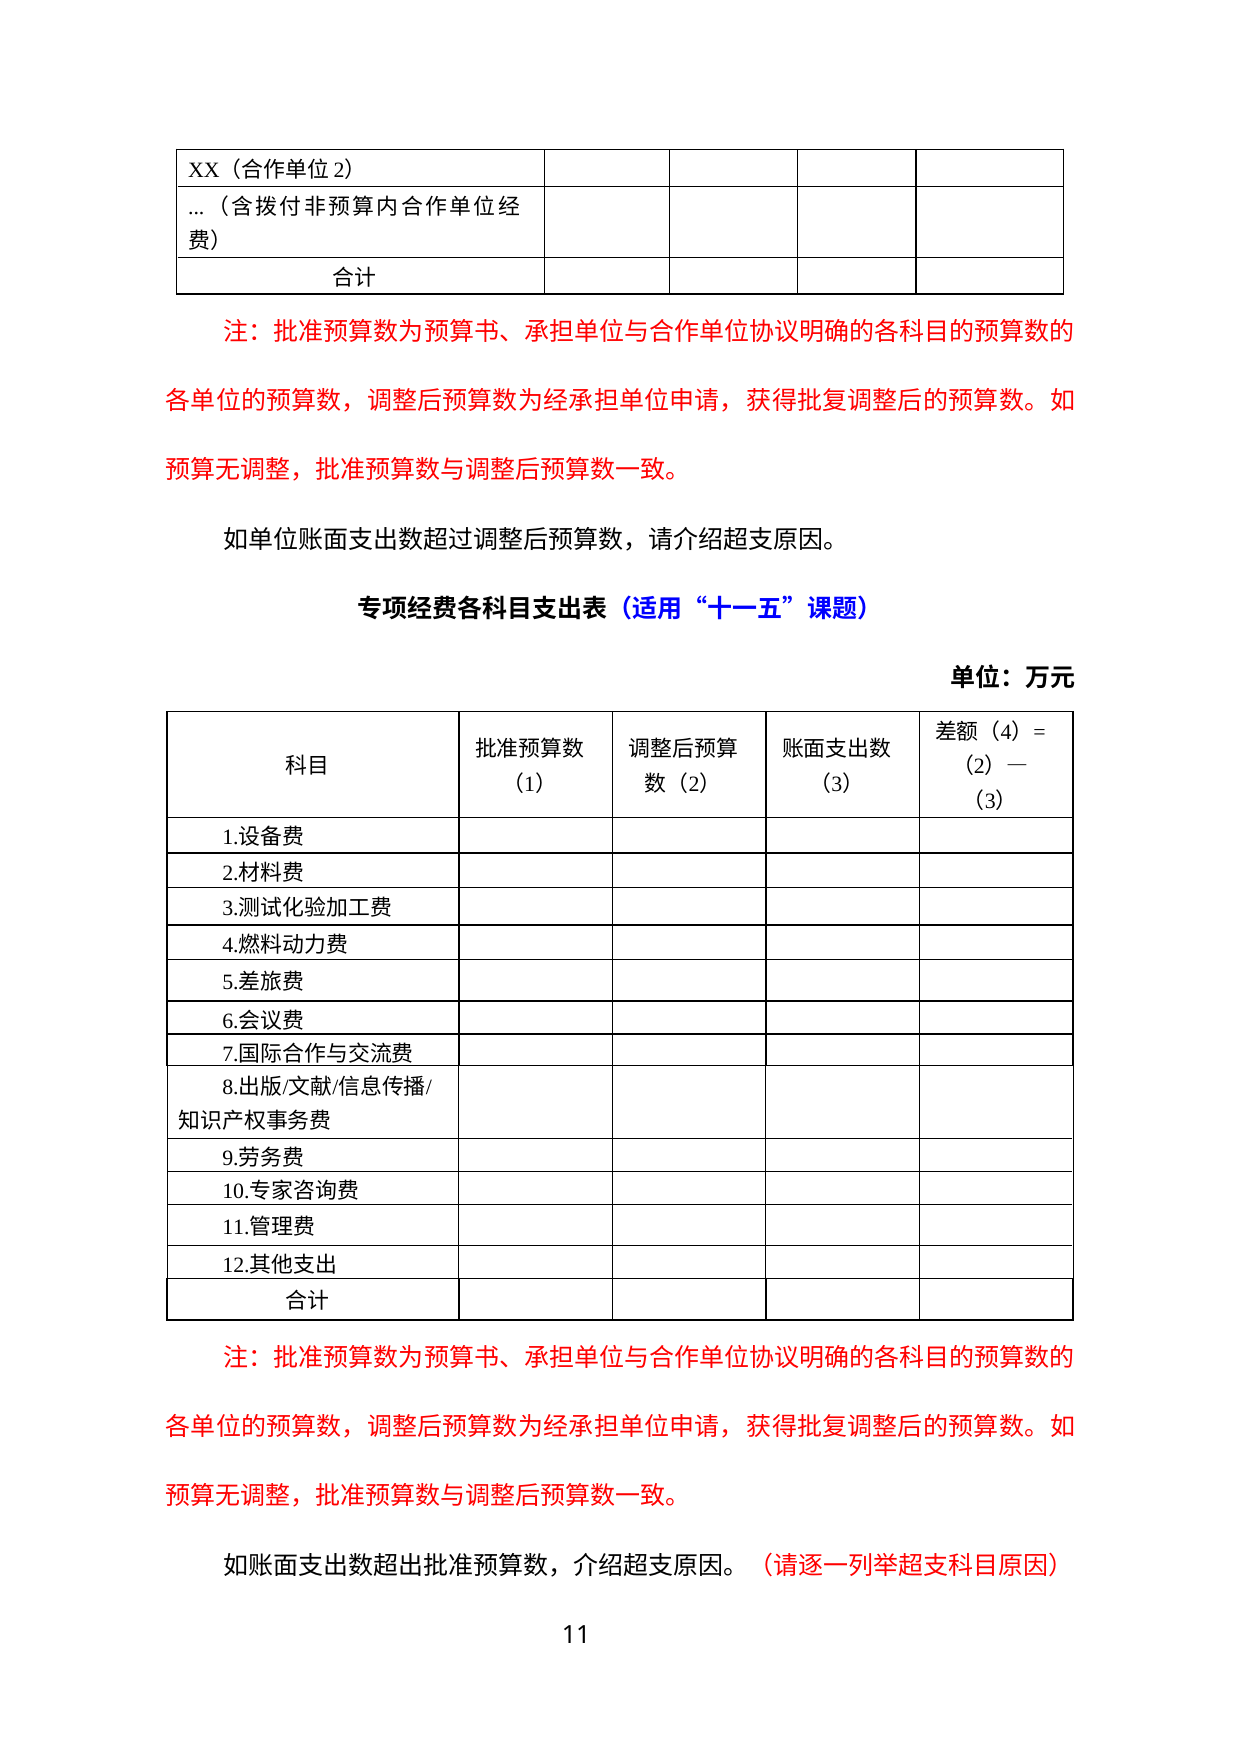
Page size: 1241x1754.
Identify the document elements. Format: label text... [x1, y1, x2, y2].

table_cell [460, 888, 612, 924]
table_cell [798, 187, 915, 257]
table_cell [920, 888, 1072, 924]
table_header 调整后预算数（2） [613, 712, 765, 816]
table_cell [459, 1066, 612, 1138]
table_cell [766, 1205, 919, 1245]
table_cell [460, 926, 612, 958]
table_cell [460, 854, 612, 887]
table_cell [767, 960, 919, 1000]
table_cell [460, 1002, 612, 1033]
table_cell [766, 1066, 919, 1138]
table_header 批准预算数 （1） [460, 712, 612, 816]
table_cell [613, 1205, 765, 1245]
table_cell [767, 1035, 919, 1065]
table_cell [670, 258, 797, 293]
table_cell [459, 1139, 612, 1171]
table_cell [766, 1246, 919, 1278]
table_cell 6.会议费 [168, 1002, 458, 1033]
table_cell 2.材料费 [168, 854, 458, 887]
table_cell 11.管理费 [168, 1205, 458, 1245]
table_cell [917, 258, 1063, 293]
table_cell 1.设备费 [168, 818, 458, 852]
table_cell [613, 926, 765, 958]
table_cell 4.燃料动力费 [168, 926, 458, 958]
table_cell [613, 1172, 765, 1203]
text 注：批准预算数为预算书、承担单位与合作单位协议明确的各科目的预算数的各单位的预算数，调整后预算数为经承担单位申请，获得批复调整后的预算数。如预算无调整，批准预算数与调整后预算数一致。 [165, 1321, 1075, 1529]
table_cell ...（含拨付非预算内合作单位经费） [177, 187, 544, 257]
table_cell [460, 1035, 612, 1065]
table_cell [459, 1172, 612, 1203]
table_cell 10.专家咨询费 [168, 1172, 458, 1203]
table_cell [920, 1279, 1072, 1319]
table_cell [613, 1246, 765, 1278]
table_cell [920, 1035, 1072, 1065]
table_cell [613, 854, 765, 887]
table_cell [767, 926, 919, 958]
table_cell [460, 818, 612, 852]
table_cell [545, 258, 669, 293]
table_cell [920, 854, 1072, 887]
table_cell [613, 1279, 765, 1319]
table_cell [920, 960, 1072, 1000]
table_cell 12.其他支出 [168, 1246, 458, 1278]
table_cell [920, 926, 1072, 958]
table_cell [613, 1035, 765, 1065]
table_cell 5.差旅费 [168, 960, 458, 1000]
text 注：批准预算数为预算书、承担单位与合作单位协议明确的各科目的预算数的各单位的预算数，调整后预算数为经承担单位申请，获得批复调整后的预算数。如预算无调整，批准预算数与调整后预算数一致。 [165, 294, 1075, 503]
text 如单位账面支出数超过调整后预算数，请介绍超支原因。 [165, 503, 1075, 572]
table_cell [920, 1204, 1073, 1245]
table_cell [613, 818, 765, 852]
text 如账面支出数超出批准预算数，介绍超支原因。（请逐一列举超支科目原因） [165, 1529, 1075, 1598]
table_header 差额（4）=（2）—（3） [920, 712, 1072, 816]
table_cell [670, 150, 797, 186]
table_header 账面支出数（3） [767, 712, 919, 816]
table_cell [917, 187, 1063, 257]
table_cell [798, 258, 915, 293]
table_cell [767, 818, 919, 852]
table_cell [767, 854, 919, 887]
table_cell [766, 1139, 919, 1171]
table_cell [767, 1002, 919, 1033]
table_cell [920, 1066, 1073, 1138]
table_cell [798, 150, 915, 186]
table_cell [920, 1245, 1073, 1278]
table_cell [920, 818, 1072, 852]
table_cell [459, 1246, 612, 1278]
table_cell XX（合作单位2） [177, 150, 544, 186]
table_cell [460, 960, 612, 1000]
table_cell [545, 150, 669, 186]
table_cell [767, 888, 919, 924]
table_cell [613, 1139, 765, 1171]
table_cell [545, 187, 669, 257]
table_cell [670, 187, 797, 257]
table_cell 9.劳务费 [168, 1139, 458, 1171]
table_cell [920, 1002, 1072, 1033]
table_cell [613, 1066, 765, 1138]
text 单位：万元 [165, 641, 1075, 711]
table_cell 8.出版/文献/信息传播/知识产权事务费 [168, 1066, 458, 1138]
table_cell [766, 1172, 919, 1203]
table_cell 合计 [177, 258, 544, 293]
table_cell [917, 150, 1063, 186]
table_cell [613, 1002, 765, 1033]
table_header 科目 [168, 712, 458, 816]
table_cell [613, 888, 765, 924]
table_cell [459, 1205, 612, 1245]
table_cell [460, 1279, 612, 1319]
table_cell 合计 [168, 1279, 458, 1319]
table_cell 3.测试化验加工费 [168, 888, 458, 924]
table_cell [767, 1279, 919, 1319]
table_cell [920, 1171, 1073, 1203]
table_cell [920, 1138, 1073, 1171]
table_cell 7.国际合作与交流费 [168, 1035, 458, 1065]
text 专项经费各科目支出表（适用“十一五”课题） [165, 572, 1075, 641]
table_cell [613, 960, 765, 1000]
